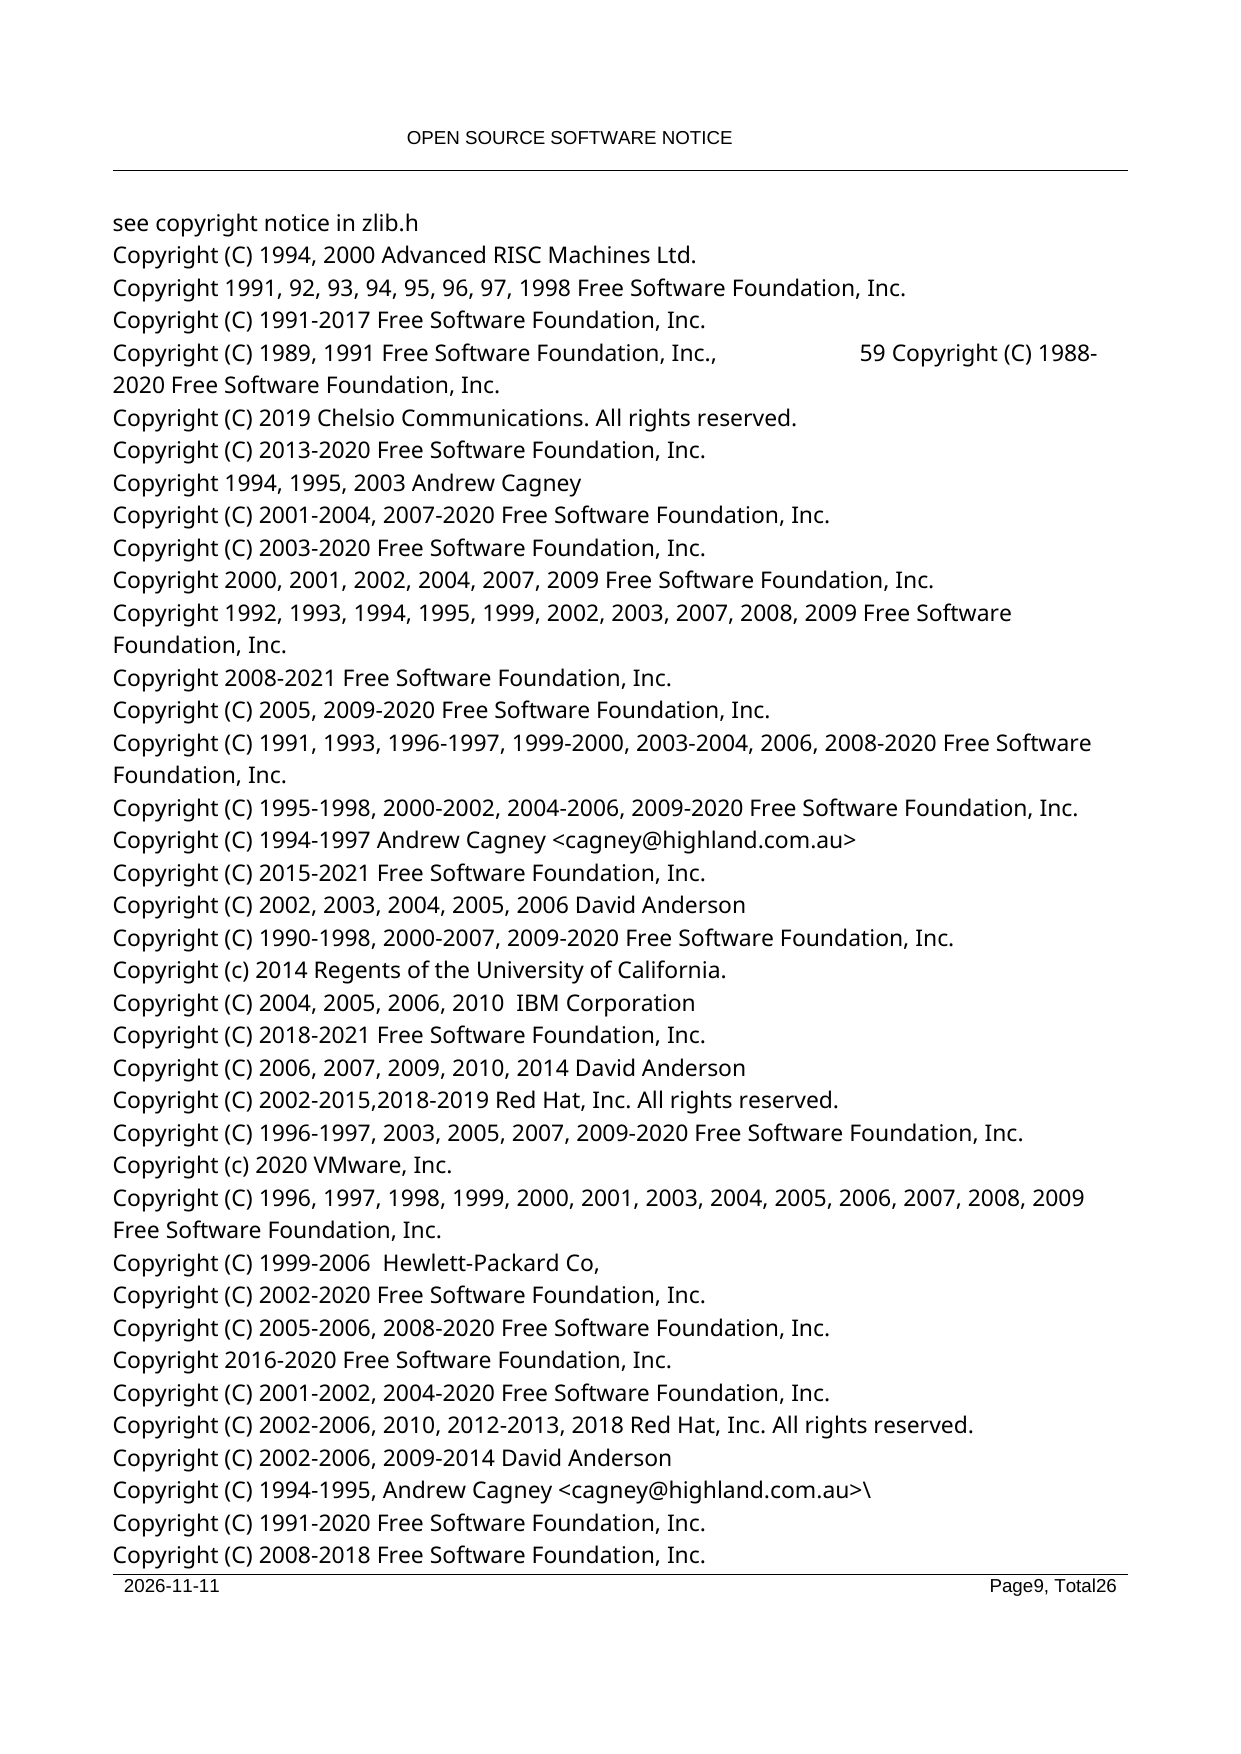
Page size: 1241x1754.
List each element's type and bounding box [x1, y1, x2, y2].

text [112, 206, 1128, 1571]
